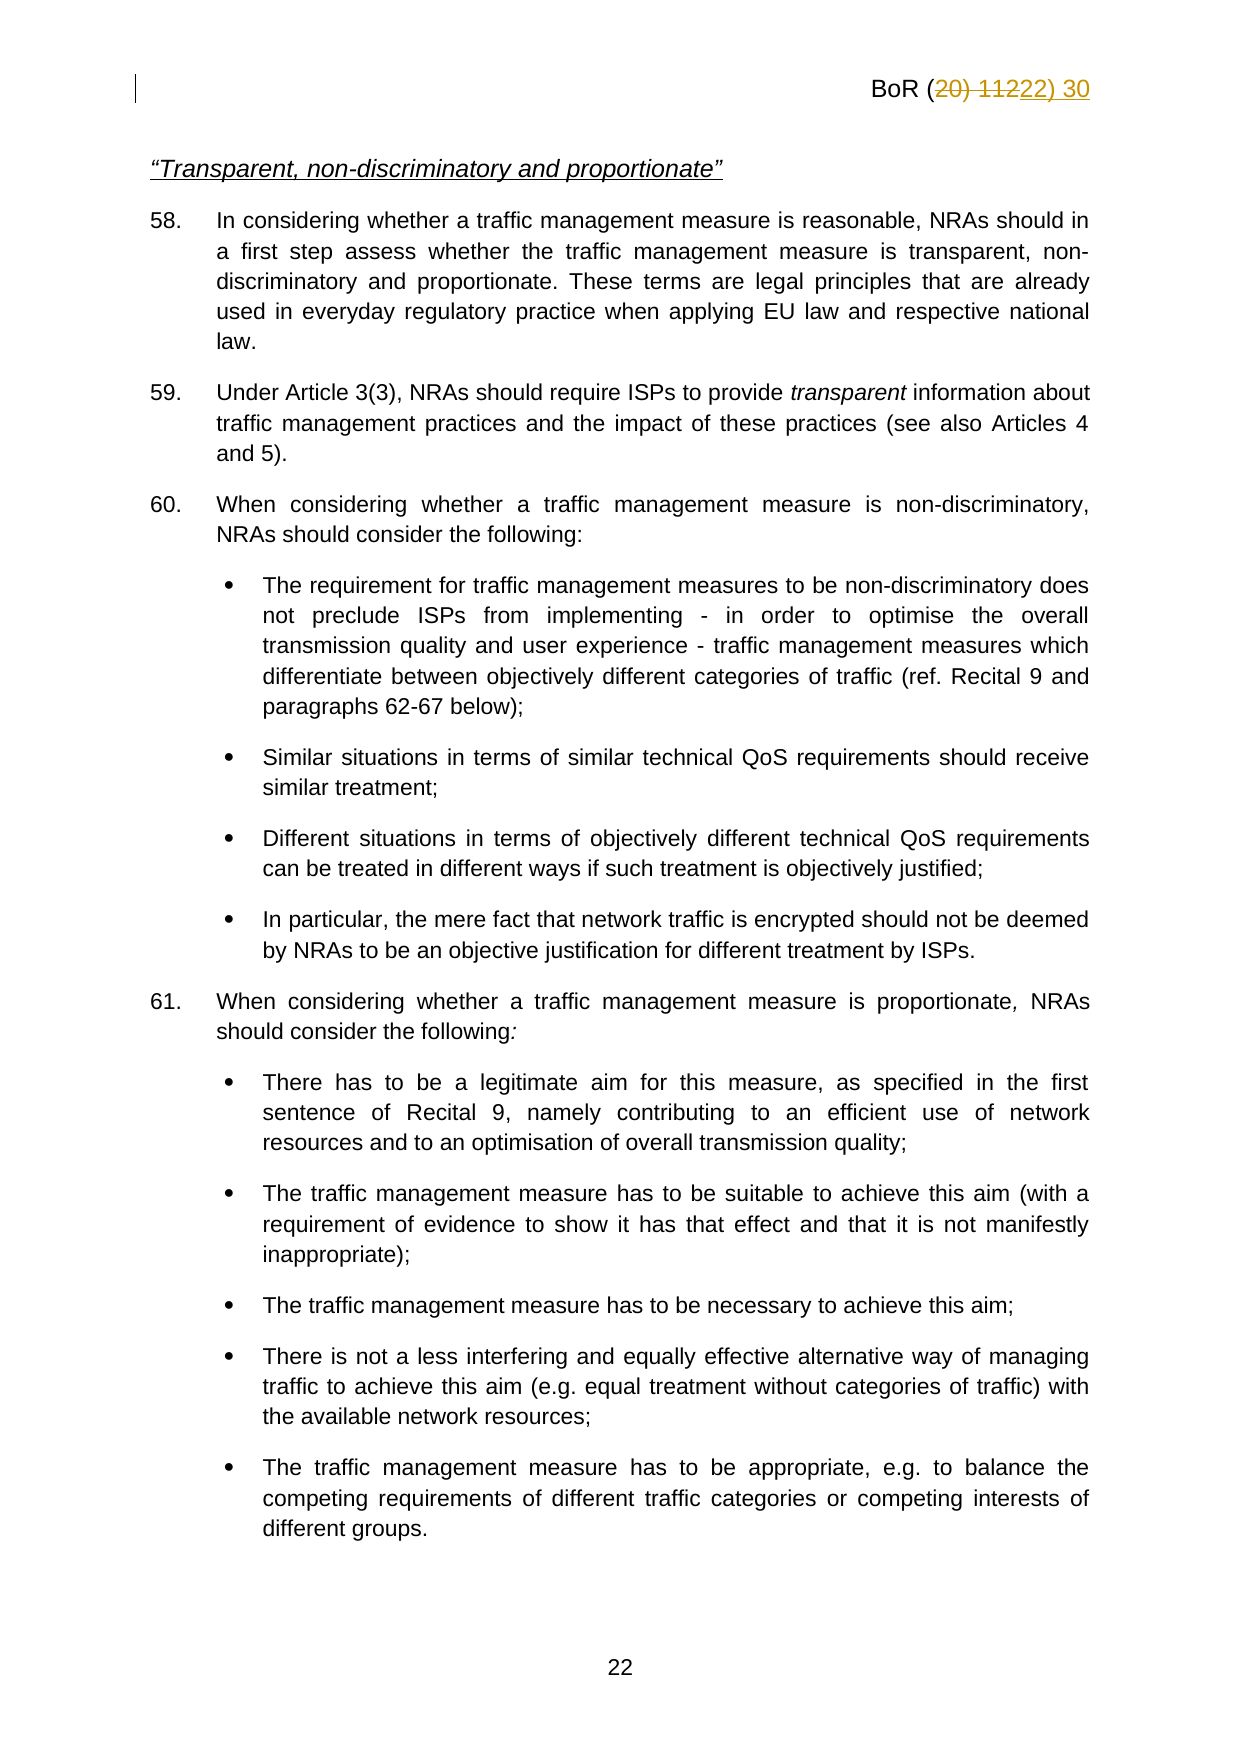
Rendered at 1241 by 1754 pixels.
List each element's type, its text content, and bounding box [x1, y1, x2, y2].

list Different situations in terms of objectively different technical QoS requirements can be treated in different ways if such treatment is objectively justified; [225, 825, 1090, 882]
list In considering whether a traffic management measure is reasonable, NRAs should in a first step assess whether the traffic management measure is transparent, non-discriminatory and proportionate. These terms are legal principles that are already used in everyday regulatory practice when applying EU law and respective national law. [150, 207, 1090, 354]
list When considering whether a traffic management measure is proportionate, NRAs should consider the following: [150, 988, 1090, 1044]
list The requirement for traffic management measures to be non-discriminatory does not preclude ISPs from implementing - in order to optimise the overall transmission quality and user experience - traffic management measures which differentiate between objectively different categories of traffic (ref. Recital 9 and paragraphs 62-67 below); [225, 572, 1090, 719]
list Similar situations in terms of similar technical QoS requirements should receive similar treatment; [225, 744, 1090, 800]
list Under Article 3(3), NRAs should require ISPs to provide transparent information about traffic management practices and the impact of these practices (see also Articles 4 and 5). [150, 379, 1090, 466]
list In particular, the mere fact that network traffic is encrypted should not be deemed by NRAs to be an objective justification for different treatment by ISPs. [225, 906, 1090, 963]
list When considering whether a traffic management measure is non-discriminatory, NRAs should consider the following: [150, 491, 1090, 547]
list There has to be a legitimate aim for this measure, as specified in the first sentence of Recital 9, namely contributing to an efficient use of network resources and to an optimisation of overall transmission quality; [225, 1069, 1090, 1156]
list The traffic management measure has to be appropriate, e.g. to balance the competing requirements of different traffic categories or competing interests of different groups. [225, 1454, 1090, 1541]
list The traffic management measure has to be necessary to achieve this aim; [225, 1292, 1090, 1318]
text “Transparent, non-discriminatory and proportionate” [150, 153, 1090, 182]
list There is not a less interfering and equally effective alternative way of managing traffic to achieve this aim (e.g. equal treatment without categories of traffic) with the available network resources; [225, 1343, 1090, 1429]
list The traffic management measure has to be suitable to achieve this aim (with a requirement of evidence to show it has that effect and that it is not manifestly inappropriate); [225, 1180, 1090, 1267]
